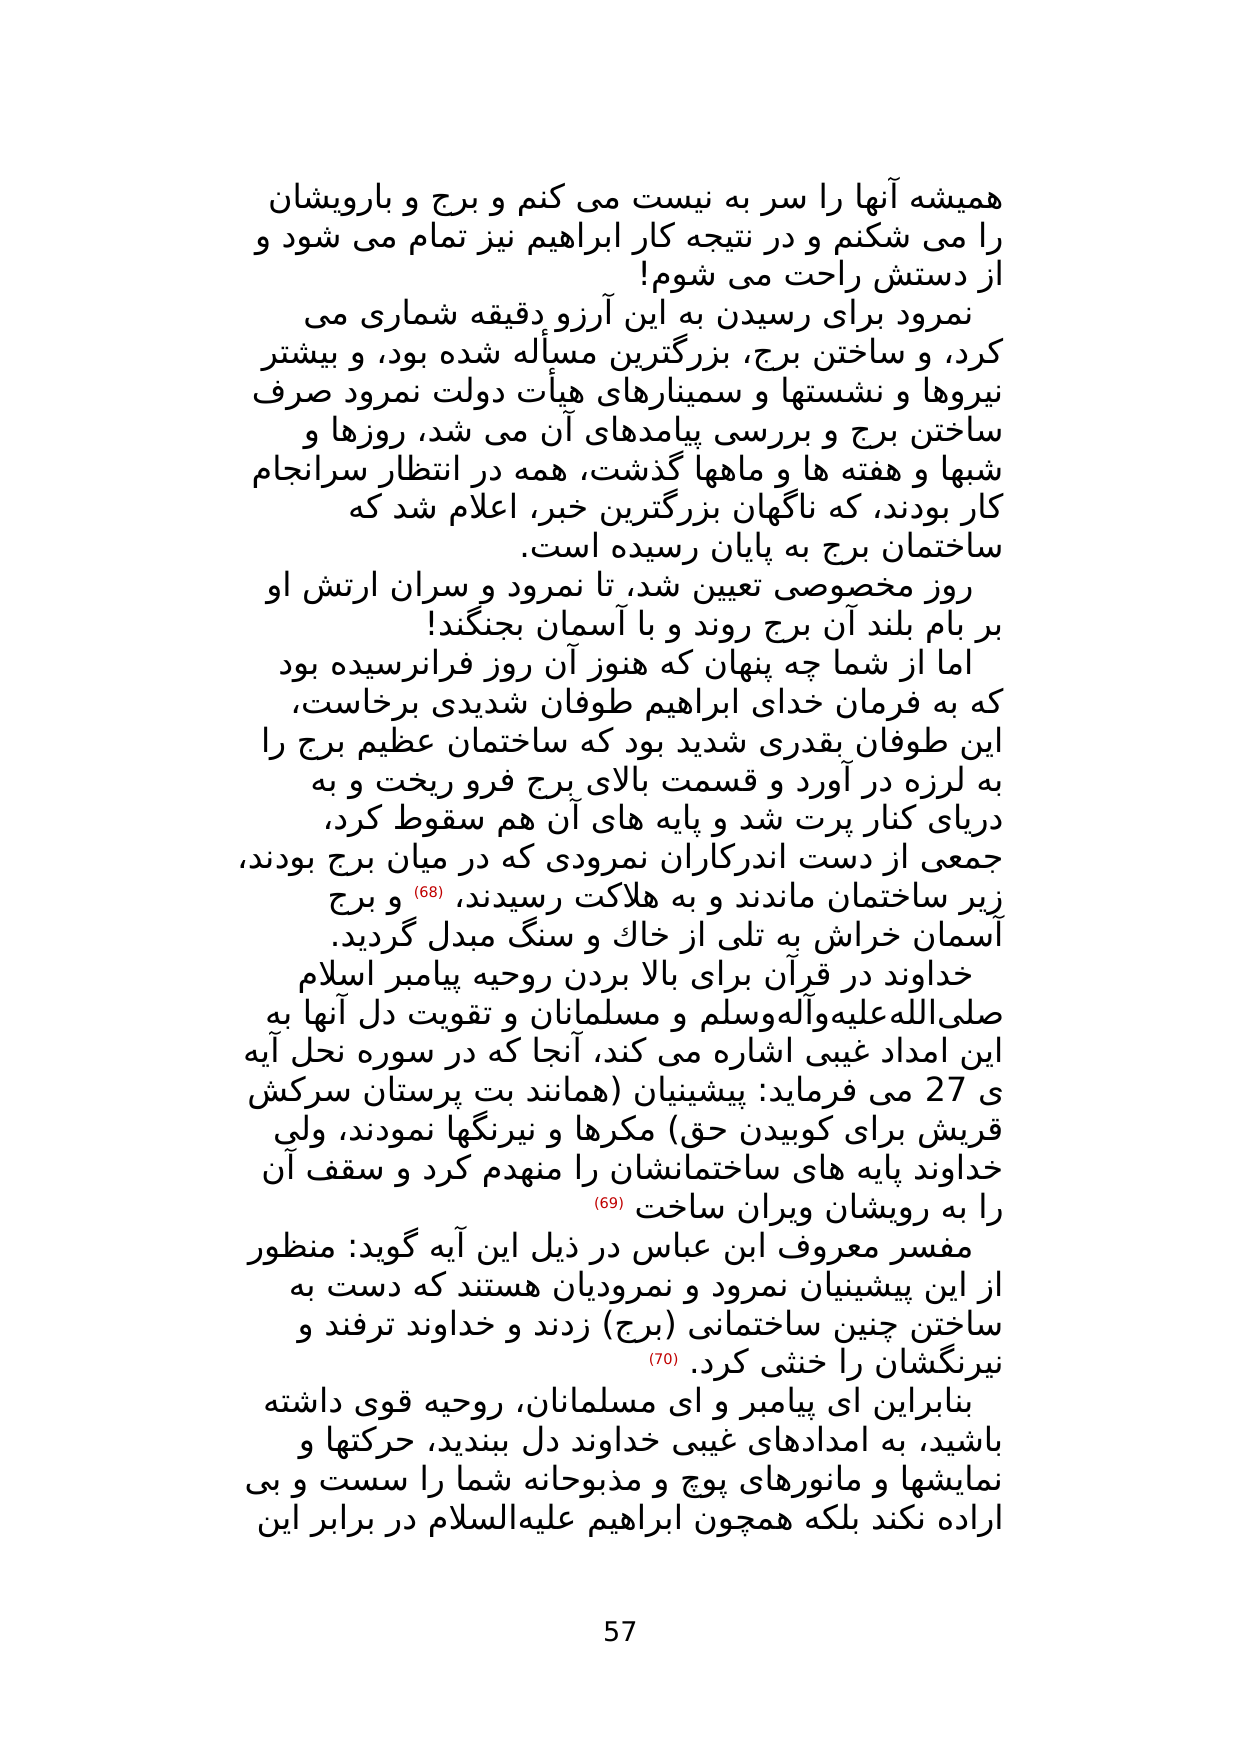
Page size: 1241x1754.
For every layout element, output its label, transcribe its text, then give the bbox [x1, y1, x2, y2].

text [236, 1382, 1004, 1537]
text نمرود براى رسيدن به اين آرزو دقيقه شمارى مى كرد، و ساختن برج، بزرگترين مسأله شده بود، و بيشتر نيروها و نشستها و سمينارهاى هيأت دولت نمرود صرف ساختن برج و بررسى پیامدهاى آن مى شد، روزها و شبها و هفته ها و ماهها گذشت، همه در انتظار سرانجام كار بودند، كه ناگهان بزرگترين خبر، اعلام شد كه ساختمان برج به پايان رسيده است. [236, 294, 1004, 566]
text اما از شما چه پنهان كه هنوز آن روز فرانرسيده بود كه به فرمان خداى ابراهيم طوفان شديدى برخاست، اين طوفان بقدرى شديد بود كه ساختمان عظيم برج را به لرزه در آورد و قسمت بالاى برج فرو ريخت و به درياى كنار پرت شد و پايه هاى آن هم سقوط كرد، جمعى از دست اندركاران نمرودى كه در ميان برج بودند، زير ساختمان ماندند و به هلاكت رسيدند، (68) و برج آسمان خراش به تلى از خاك و سنگ مبدل گرديد. [236, 643, 1004, 954]
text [236, 177, 1004, 294]
text مفسر معروف ابن عباس در ذيل اين آيه گويد: منظور از اين پيشينيان نمرود و نمروديان هستند كه دست به ساختن چنين ساختمانى (برج) زدند و خداوند ترفند و نيرنگشان را خنثى كرد. (70) [236, 1226, 1004, 1382]
text خداوند در قرآن براى بالا بردن روحيه پيامبر اسلام صلى‌الله‌عليه‌وآله‌وسلم و مسلمانان و تقويت دل آنها به اين امداد غيبى اشاره مى كند، آنجا كه در سوره نحل آيه ى 27 مى فرمايد: پيشينيان (همانند بت پرستان سركش قريش براى كوبيدن حق) مكرها و نيرنگها نمودند، ولى خداوند پايه هاى ساختمانشان را منهدم كرد و سقف آن را به رويشان ويران ساخت (69) [236, 954, 1004, 1226]
text روز مخصوصى تعيين شد، تا نمرود و سران ارتش او بر بام بلند آن برج روند و با آسمان بجنگند! [236, 566, 1004, 643]
